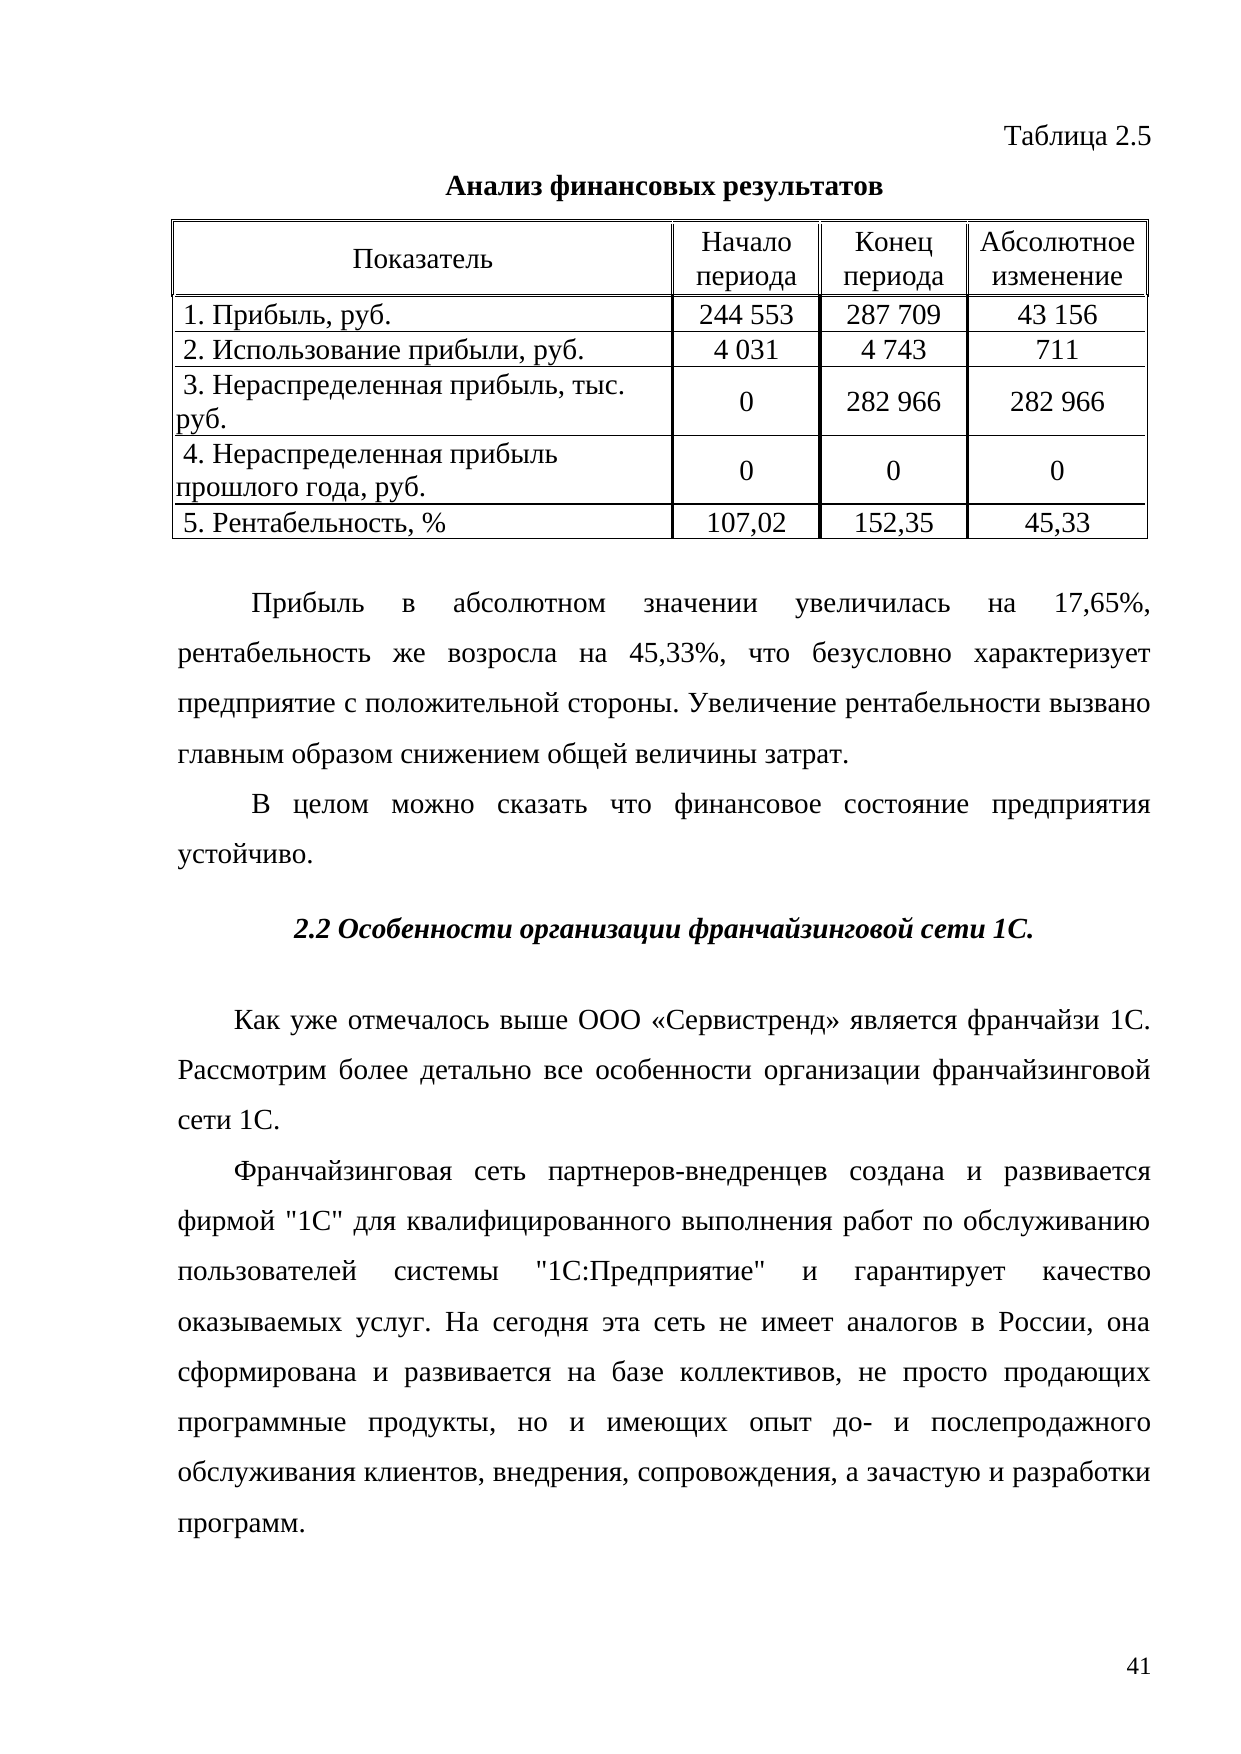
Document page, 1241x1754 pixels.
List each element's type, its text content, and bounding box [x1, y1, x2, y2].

text Как уже отмечалось выше ООО «Сервистренд» является франчайзи 1С. Рассмотрим более детально все особенности организации франчайзинговой сети 1С. [177, 1002, 1152, 1136]
table_cell 0 [674, 436, 818, 503]
table_cell 3. Нераспределенная прибыль, тыс. руб. [173, 366, 671, 434]
table_header Конец периода [820, 222, 967, 294]
table_cell 287 709 [822, 297, 966, 331]
table_cell 2. Использование прибыли, руб. [173, 331, 671, 366]
subtitle 2.2 Особенности организации франчайзинговой сети 1С. [177, 912, 1152, 945]
table_cell 0 [969, 435, 1147, 503]
table_cell 152,35 [822, 505, 966, 538]
table_header Показатель [174, 220, 673, 294]
table_cell 4. Нераспределенная прибыль прошлого года, руб. [173, 435, 671, 503]
table_cell 45,33 [969, 503, 1147, 538]
text Франчайзинговая сеть партнеров-внедренцев создана и развивается фирмой "1С" для квалифицированного выполнения работ по обслуживанию пользователей системы "1С:Предприятие" и гарантирует качество оказываемых услуг. На сегодня эта сеть не имеет аналогов в России, она сформирована и развивается на базе коллективов, не просто продающих программные продукты, но и имеющих опыт до- и послепродажного обслуживания клиентов, внедрения, сопровождения, а зачастую и разработки программ. [177, 1153, 1152, 1538]
table_cell 0 [674, 367, 818, 434]
table_cell 43 156 [969, 294, 1147, 331]
table_header Абсолютное изменение [967, 222, 1146, 294]
table_cell 107,02 [674, 505, 818, 538]
text В целом можно сказать что финансовое состояние предприятия устойчиво. [177, 786, 1152, 870]
table_cell 0 [822, 436, 966, 503]
table_cell 1. Прибыль, руб. [173, 294, 671, 331]
table_cell 244 553 [674, 297, 818, 331]
table_header Начало периода [673, 220, 820, 294]
table_cell 5. Рентабельность, % [173, 503, 671, 538]
table_cell 282 966 [969, 366, 1147, 434]
table_cell 4 031 [674, 332, 818, 366]
text Анализ финансовых результатов [177, 168, 1152, 202]
table_cell 4 743 [822, 332, 966, 366]
text Таблица 2.5 [177, 118, 1152, 152]
text Прибыль в абсолютном значении увеличилась на 17,65%, рентабельность же возросла на 45,33%, что безусловно характеризует предприятие с положительной стороны. Увеличение рентабельности вызвано главным образом снижением общей величины затрат. [177, 585, 1152, 769]
table_cell 282 966 [822, 367, 966, 434]
table_cell 711 [969, 331, 1147, 366]
